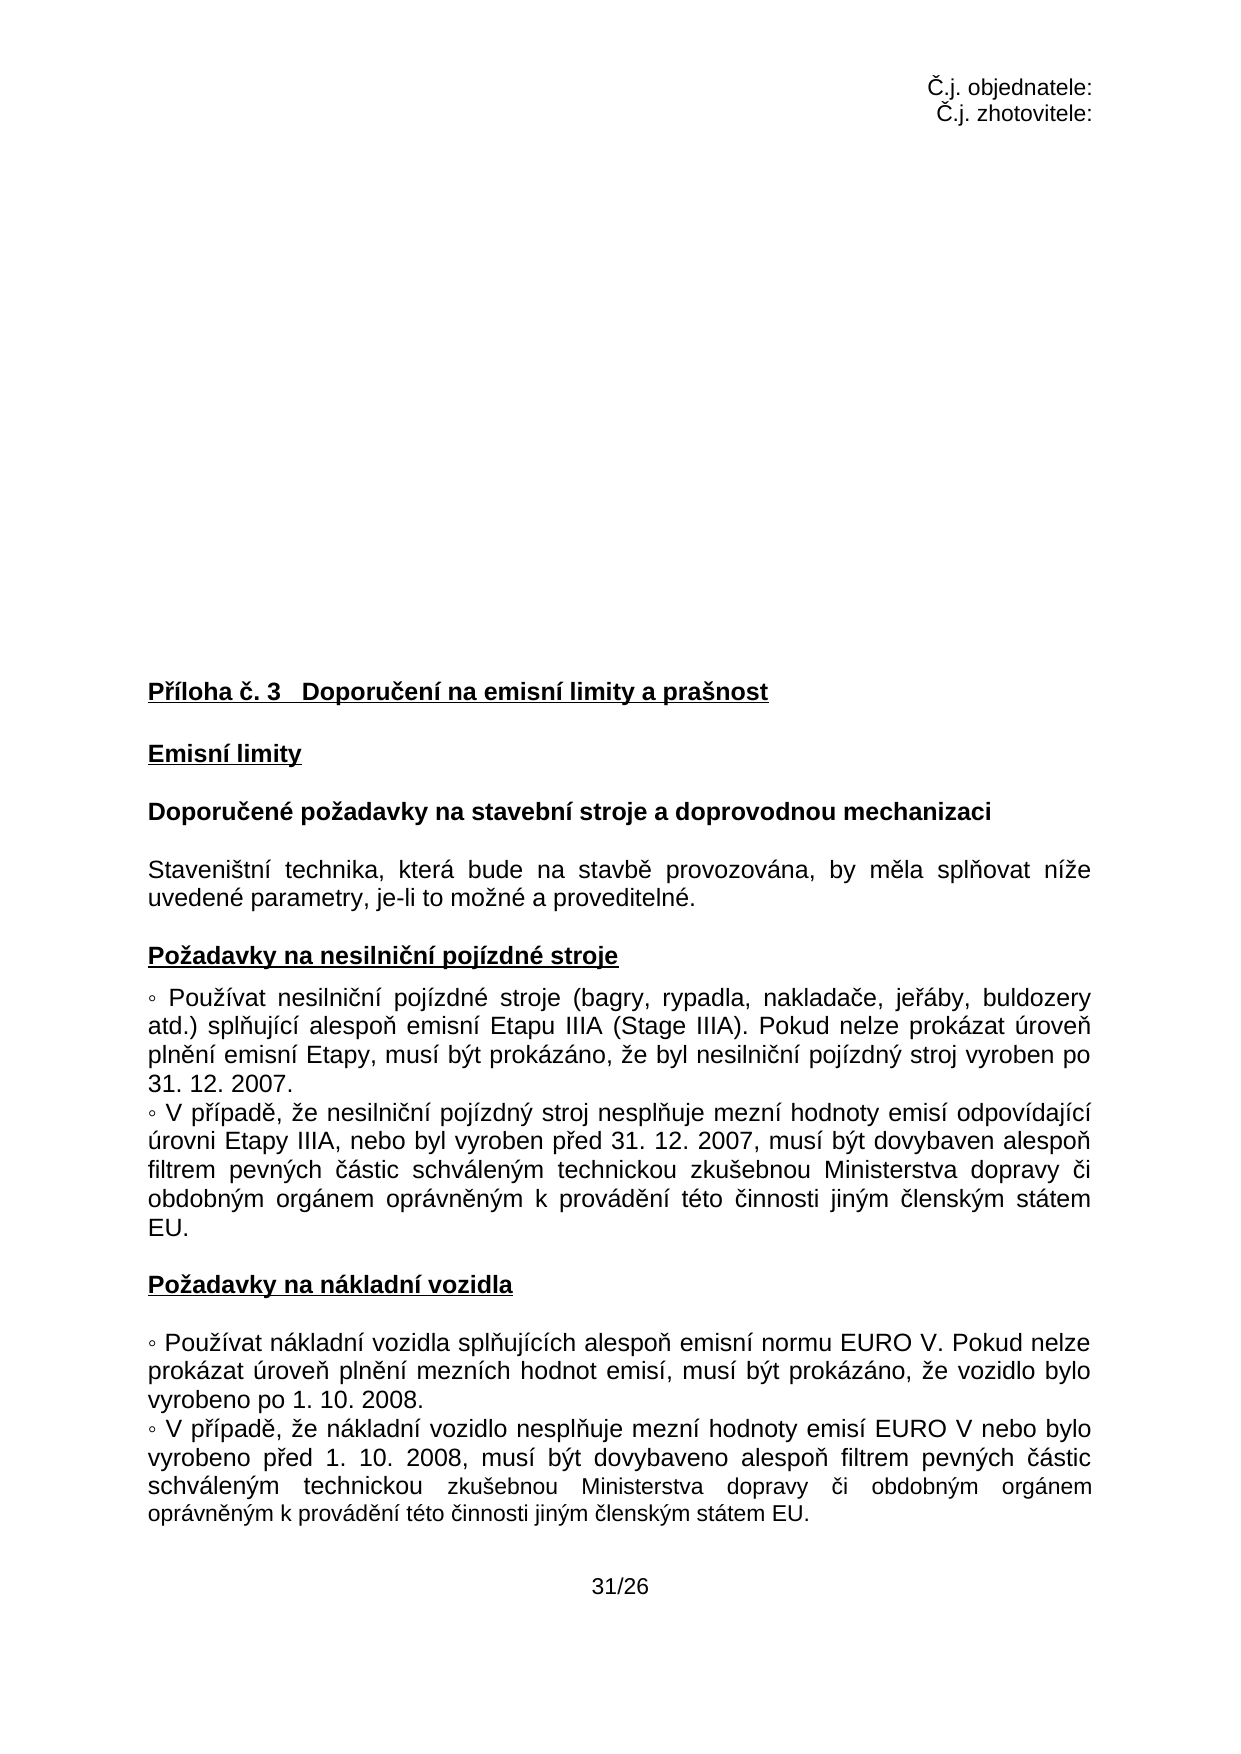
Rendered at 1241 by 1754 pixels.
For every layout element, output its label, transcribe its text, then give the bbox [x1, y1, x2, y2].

text ◦ V případě, že nákladní vozidlo nesplňuje mezní hodnoty emisí EURO V nebo bylo vyrobeno před 1. 10. 2008, musí být dovybaveno alespoň filtrem pevných částic schváleným technickou zkušebnou Ministerstva dopravy či obdobným orgánem oprávněným k provádění této činnosti jiným členským státem EU. [148, 1414, 1093, 1526]
text Staveništní technika, která bude na stavbě provozována, by měla splňovat níže uvedené parametry, je-li to možné a proveditelné. [148, 855, 1093, 912]
text ◦ Používat nesilniční pojízdné stroje (bagry, rypadla, nakladače, jeřáby, buldozery atd.) splňující alespoň emisní Etapu IIIA (Stage IIIA). Pokud nelze prokázat úroveň plnění emisní Etapy, musí být prokázáno, že byl nesilniční pojízdný stroj vyroben po 31. 12. 2007. [148, 983, 1093, 1098]
text Požadavky na nákladní vozidla [148, 1270, 1093, 1299]
text ◦ V případě, že nesilniční pojízdný stroj nesplňuje mezní hodnoty emisí odpovídající úrovni Etapy IIIA, nebo byl vyroben před 31. 12. 2007, musí být dovybaven alespoň filtrem pevných částic schváleným technickou zkušebnou Ministerstva dopravy či obdobným orgánem oprávněným k provádění této činnosti jiným členským státem EU. [148, 1098, 1093, 1241]
text Požadavky na nesilniční pojízdné stroje [148, 941, 1093, 970]
text ◦ Používat nákladní vozidla splňujících alespoň emisní normu EURO V. Pokud nelze prokázat úroveň plnění mezních hodnot emisí, musí být prokázáno, že vozidlo bylo vyrobeno po 1. 10. 2008. [148, 1328, 1093, 1414]
text Doporučené požadavky na stavební stroje a doprovodnou mechanizaci [148, 797, 1093, 826]
text Emisní limity [148, 739, 1093, 768]
text Příloha č. 3 Doporučení na emisní limity a prašnost [148, 677, 1093, 705]
